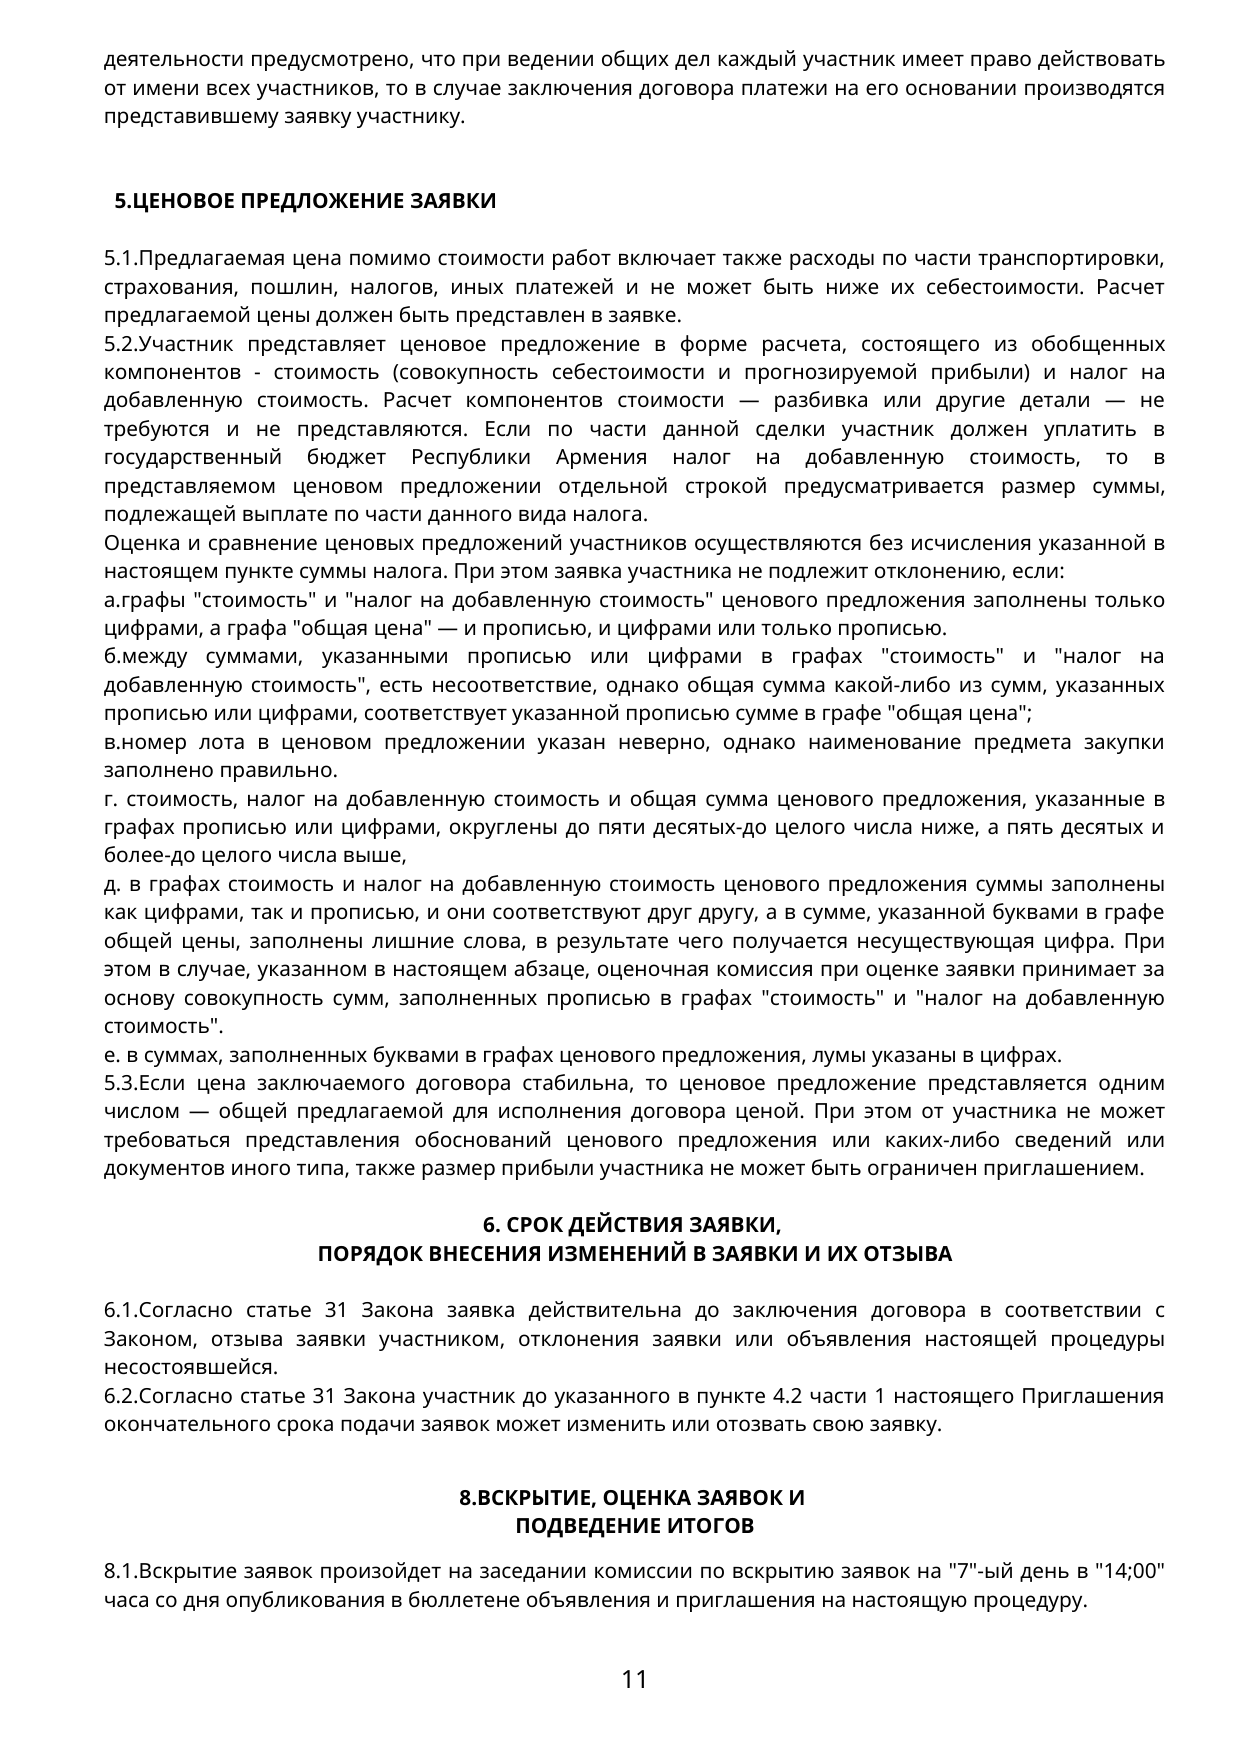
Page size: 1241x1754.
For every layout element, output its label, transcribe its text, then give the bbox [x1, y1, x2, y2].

text 6. СРОК ДЕЙСТВИЯ ЗАЯВКИ, ПОРЯДОК ВНЕСЕНИЯ ИЗМЕНЕНИЙ В ЗАЯВКИ И ИХ ОТЗЫВА [103, 1210, 1166, 1267]
text б.между суммами, указанными прописью или цифрами в графах "стоимость" и "налог на добавленную стоимость", есть несоответствие, однако общая сумма какой-либо из сумм, указанных прописью или цифрами, соответствует указанной прописью сумме в графе "общая цена"; [103, 642, 1166, 727]
text д. в графах стоимость и налог на добавленную стоимость ценового предложения суммы заполнены как цифрами, так и прописью, и они соответствуют друг другу, а в сумме, указанной буквами в графе общей цены, заполнены лишние слова, в результате чего получается несуществующая цифра. При этом в случае, указанном в настоящем абзаце, оценочная комиссия при оценке заявки принимает за основу совокупность сумм, заполненных прописью в графах "стоимость" и "налог на добавленную стоимость". [103, 869, 1166, 1040]
text г. стоимость, налог на добавленную стоимость и общая сумма ценового предложения, указанные в графах прописью или цифрами, округлены до пяти десятых-до целого числа ниже, а пять десятых и более-до целого числа выше, [103, 784, 1166, 869]
text 5.1.Предлагаемая цена помимо стоимости работ включает также расходы по части транспортировки, страхования, пошлин, налогов, иных платежей и не может быть ниже их себестоимости. Расчет предлагаемой цены должен быть представлен в заявке. [103, 243, 1166, 329]
text е. в суммах, заполненных буквами в графах ценового предложения, лумы указаны в цифрах. [103, 1040, 1166, 1068]
text 6.1.Согласно статье 31 Закона заявка действительна до заключения договора в соответствии с Законом, отзыва заявки участником, отклонения заявки или объявления настоящей процедуры несостоявшейся. [103, 1296, 1166, 1381]
text в.номер лота в ценовом предложении указан неверно, однако наименование предмета закупки заполнено правильно. [103, 727, 1166, 784]
text 5.3.Если цена заключаемого договора стабильна, то ценовое предложение представляется одним числом — общей предлагаемой для исполнения договора ценой. При этом от участника не может требоваться представления обоснований ценового предложения или каких-либо сведений или документов иного типа, также размер прибыли участника не может быть ограничен приглашением. [103, 1068, 1166, 1182]
text 5.2.Участник представляет ценовое предложение в форме расчета, состоящего из обобщенных компонентов - стоимость (совокупность себестоимости и прогнозируемой прибыли) и налог на добавленную стоимость. Расчет компонентов стоимости — разбивка или другие детали — не требуются и не представляются. Если по части данной сделки участник должен уплатить в государственный бюджет Республики Армения налог на добавленную стоимость, то в представляемом ценовом предложении отдельной строкой предусматривается размер суммы, подлежащей выплате по части данного вида налога. [103, 329, 1166, 528]
text Оценка и сравнение ценовых предложений участников осуществляются без исчисления указанной в настоящем пункте суммы налога. При этом заявка участника не подлежит отклонению, если: [103, 528, 1166, 585]
text 5.ЦЕНОВОЕ ПРЕДЛОЖЕНИЕ ЗАЯВКИ [103, 187, 1166, 215]
text а.графы "стоимость" и "налог на добавленную стоимость" ценового предложения заполнены только цифрами, а графа "общая цена" — и прописью, и цифрами или только прописью. [103, 585, 1166, 642]
text 8.1.Вскрытие заявок произойдет на заседании комиссии по вскрытию заявок на "7"-ый день в "14;00" часа со дня опубликования в бюллетене объявления и приглашения на настоящую процедуру. [103, 1556, 1166, 1613]
text 8.ВСКРЫТИЕ, ОЦЕНКА ЗАЯВОК И ПОДВЕДЕНИЕ ИТОГОВ [103, 1483, 1166, 1540]
text 6.2.Согласно статье 31 Закона участник до указанного в пункте 4.2 части 1 настоящего Приглашения окончательного срока подачи заявок может изменить или отозвать свою заявку. [103, 1381, 1166, 1438]
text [103, 44, 1166, 130]
